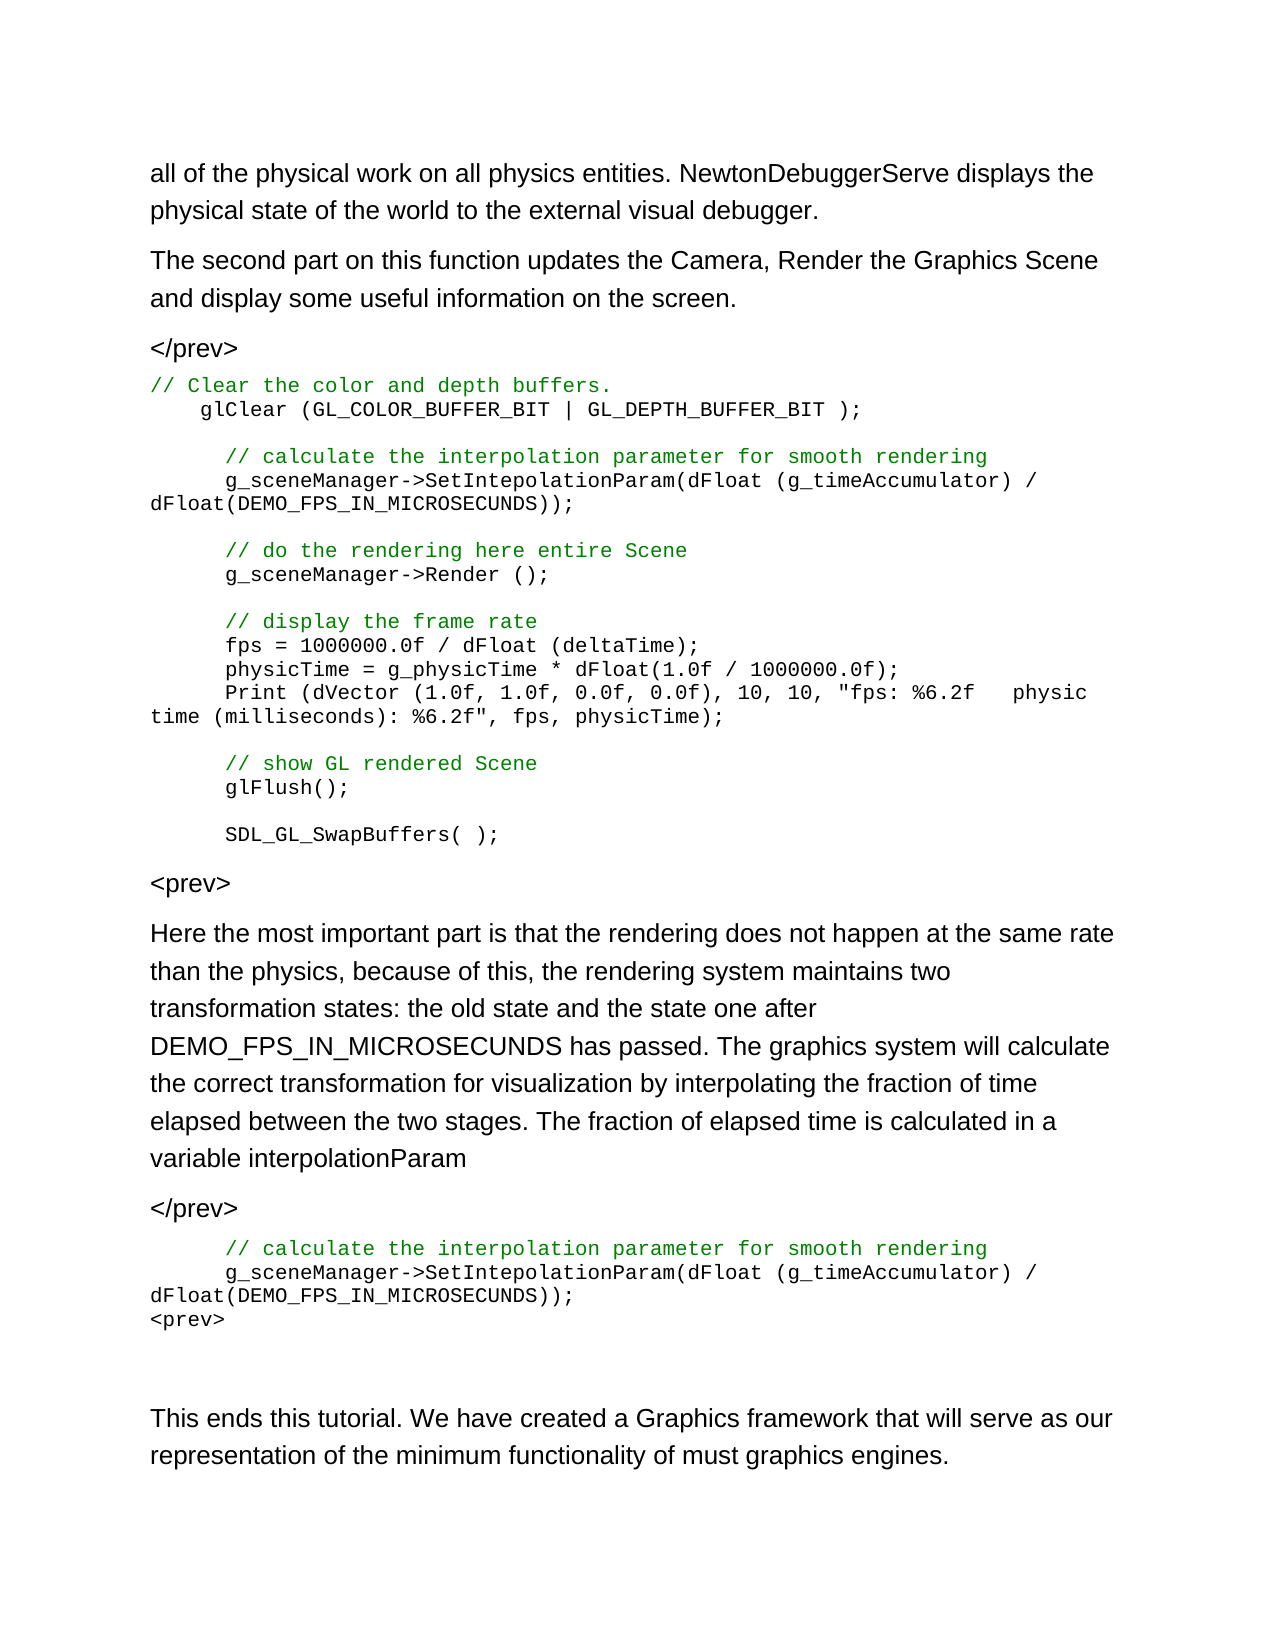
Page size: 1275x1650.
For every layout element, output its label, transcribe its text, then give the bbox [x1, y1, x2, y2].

text glClear (GL_COLOR_BUFFER_BIT | GL_DEPTH_BUFFER_BIT ); [150, 399, 1125, 422]
text // do the rendering here entire Scene [150, 541, 1125, 564]
text </prev> [150, 1186, 1125, 1223]
text </prev> [150, 325, 1125, 362]
text This ends this tutorial. We have created a Graphics framework that will serve as our representation of the minimum functionality of must graphics engines. [150, 1395, 1125, 1470]
text g_sceneManager->SetIntepolationParam(dFloat (g_timeAccumulator) / dFloat(DEMO_FPS_IN_MICROSECUNDS)); [150, 1262, 1125, 1309]
text glFlush(); [150, 777, 1125, 801]
text physicTime = g_physicTime * dFloat(1.0f / 1000000.0f); [150, 659, 1125, 682]
text // calculate the interpolation parameter for smooth rendering [150, 446, 1125, 469]
text // display the frame rate [150, 611, 1125, 635]
text <prev> [150, 861, 1125, 898]
text <prev> [150, 1309, 1125, 1333]
text Here the most important part is that the rendering does not happen at the same rate than the physics, because of this, the rendering system maintains two transformation states: the old state and the state one after DEMO_FPS_IN_MICROSECUNDS has passed. The graphics system will calculate the correct transformation for visualization by interpolating the fraction of time elapsed between the two stages. The fraction of elapsed time is calculated in a variable interpolationParam [150, 911, 1125, 1173]
text g_sceneManager->Render (); [150, 564, 1125, 588]
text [150, 150, 1125, 225]
text // Clear the color and depth buffers. [150, 375, 1125, 399]
text The second part on this function updates the Camera, Render the Graphics Scene and display some useful information on the screen. [150, 237, 1125, 312]
text SDL_GL_SwapBuffers( ); [150, 811, 1125, 848]
text fps = 1000000.0f / dFloat (deltaTime); [150, 635, 1125, 659]
text // show GL rendered Scene [150, 753, 1125, 777]
text g_sceneManager->SetIntepolationParam(dFloat (g_timeAccumulator) / dFloat(DEMO_FPS_IN_MICROSECUNDS)); [150, 469, 1125, 517]
text // calculate the interpolation parameter for smooth rendering [150, 1238, 1125, 1262]
text Print (dVector (1.0f, 1.0f, 0.0f, 0.0f), 10, 10, "fps: %6.2f physic time (milliseconds): %6.2f", fps, physicTime); [150, 682, 1125, 730]
